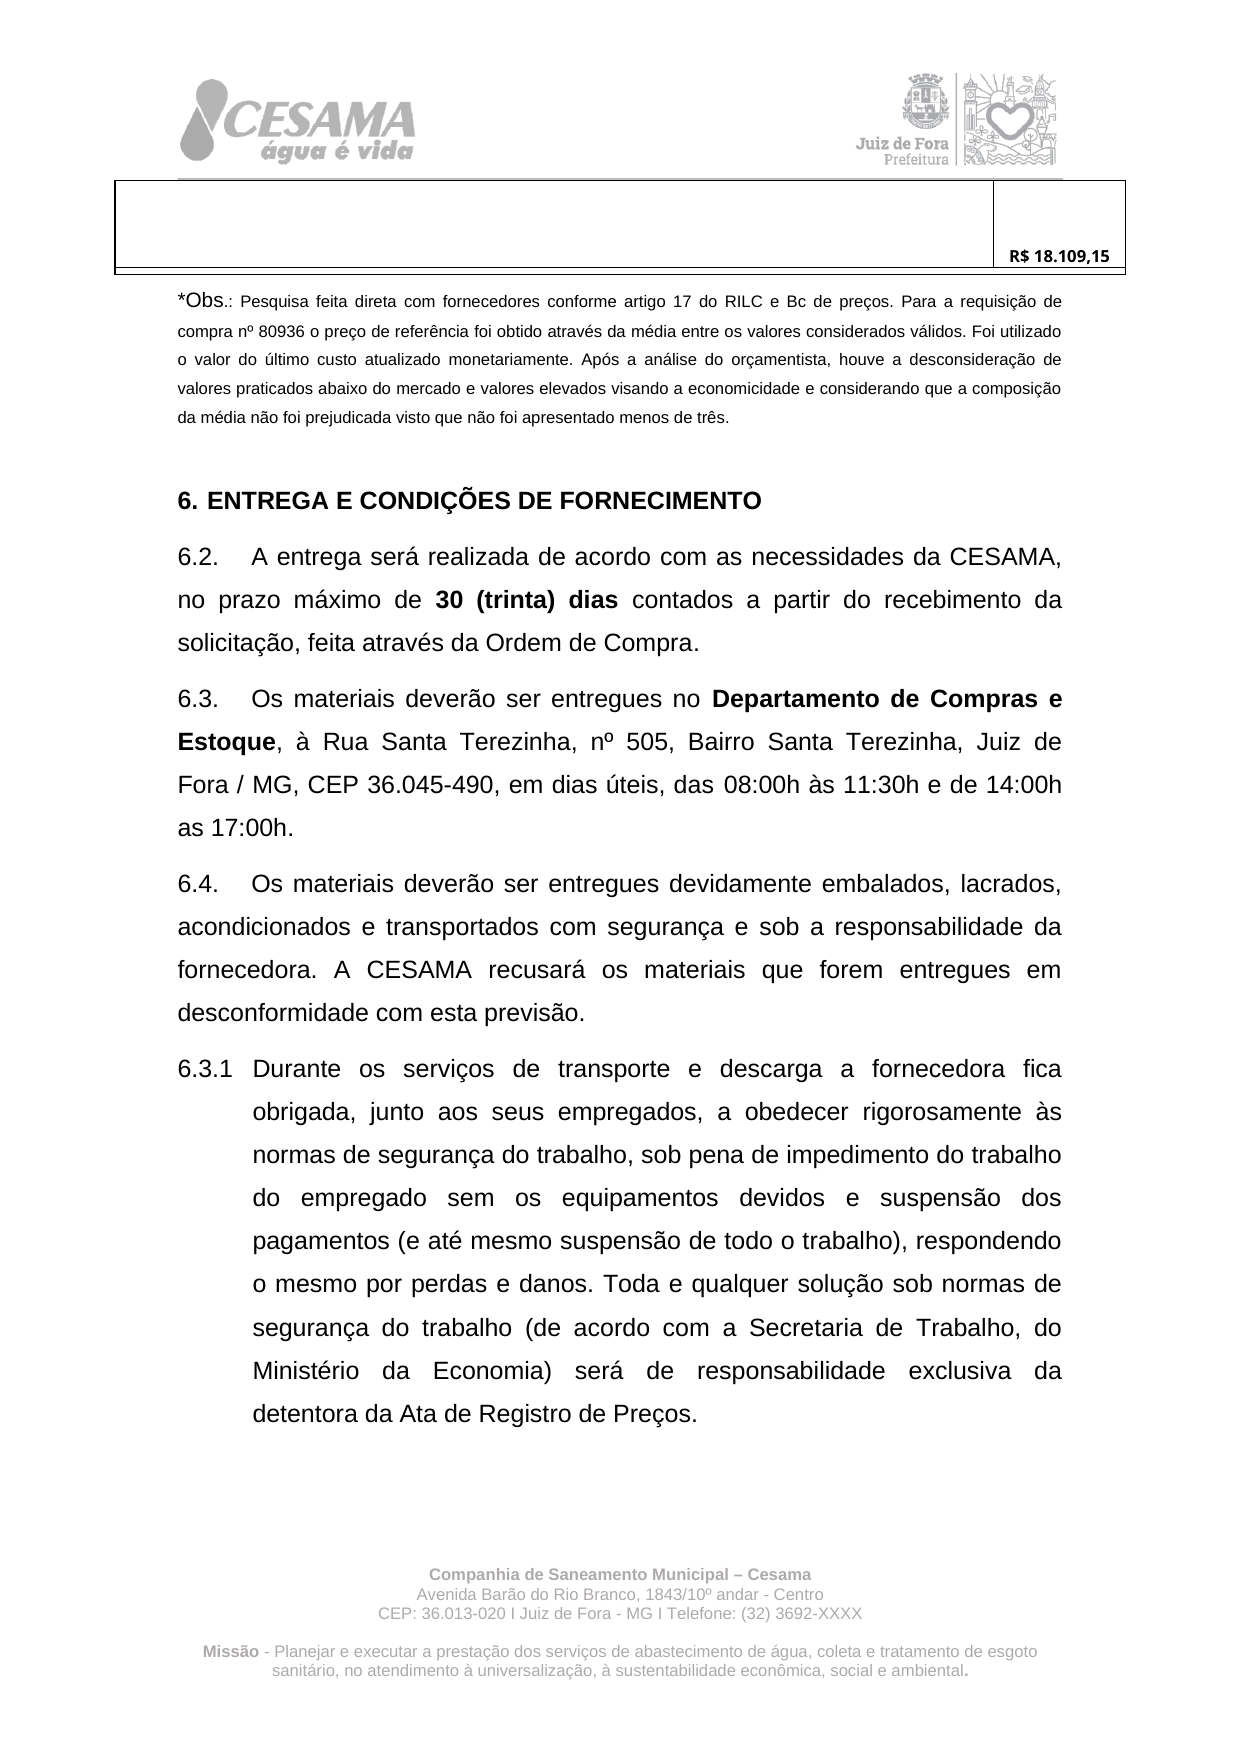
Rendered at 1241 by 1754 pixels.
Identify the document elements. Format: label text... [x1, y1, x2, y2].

list Durante os serviços de transporte e descarga a fornecedora fica obrigada, junto aos seus empregados, a obedecer rigorosamente às normas de segurança do trabalho, sob pena de impedimento do trabalho do empregado sem os equipamentos devidos e suspensão dos pagamentos (e até mesmo suspensão de todo o trabalho), respondendo o mesmo por perdas e danos. Toda e qualquer solução sob normas de segurança do trabalho (de acordo com a Secretaria de Trabalho, do Ministério da Economia) será de responsabilidade exclusiva da detentora da Ata de Registro de Preços. [177, 1054, 1063, 1428]
picture [177, 73, 1064, 180]
list Os materiais deverão ser entregues devidamente embalados, lacrados, acondicionados e transportados com segurança e sob a responsabilidade da fornecedora. A CESAMA recusará os materiais que forem entregues em desconformidade com esta previsão. [177, 869, 1063, 1027]
table_cell R$ 18.109,15 [994, 181, 1125, 267]
table_cell [116, 181, 993, 267]
text *Obs.: Pesquisa feita direta com fornecedores conforme artigo 17 do RILC e Bc de preços. Para a requisição de compra nº 80936 o preço de referência foi obtido através da média entre os valores considerados válidos. Foi utilizado o valor do último custo atualizado monetariamente. Após a análise do orçamentista, houve a desconsideração de valores praticados abaixo do mercado e valores elevados visando a economicidade e considerando que a composição da média não foi prejudicada visto que não foi apresentado menos de três. [177, 288, 1063, 427]
list Os materiais deverão ser entregues no Departamento de Compras e Estoque, à Rua Santa Terezinha, nº 505, Bairro Santa Terezinha, Juiz de Fora / MG, CEP 36.045-490, em dias úteis, das 08:00h às 11:30h e de 14:00h as 17:00h. [177, 684, 1063, 842]
table_cell [116, 268, 1125, 274]
list A entrega será realizada de acordo com as necessidades da CESAMA, no prazo máximo de 30 (trinta) dias contados a partir do recebimento da solicitação, feita através da Ordem de Compra. [177, 542, 1063, 657]
list ENTREGA E CONDIÇÕES DE FORNECIMENTO [177, 486, 1063, 515]
